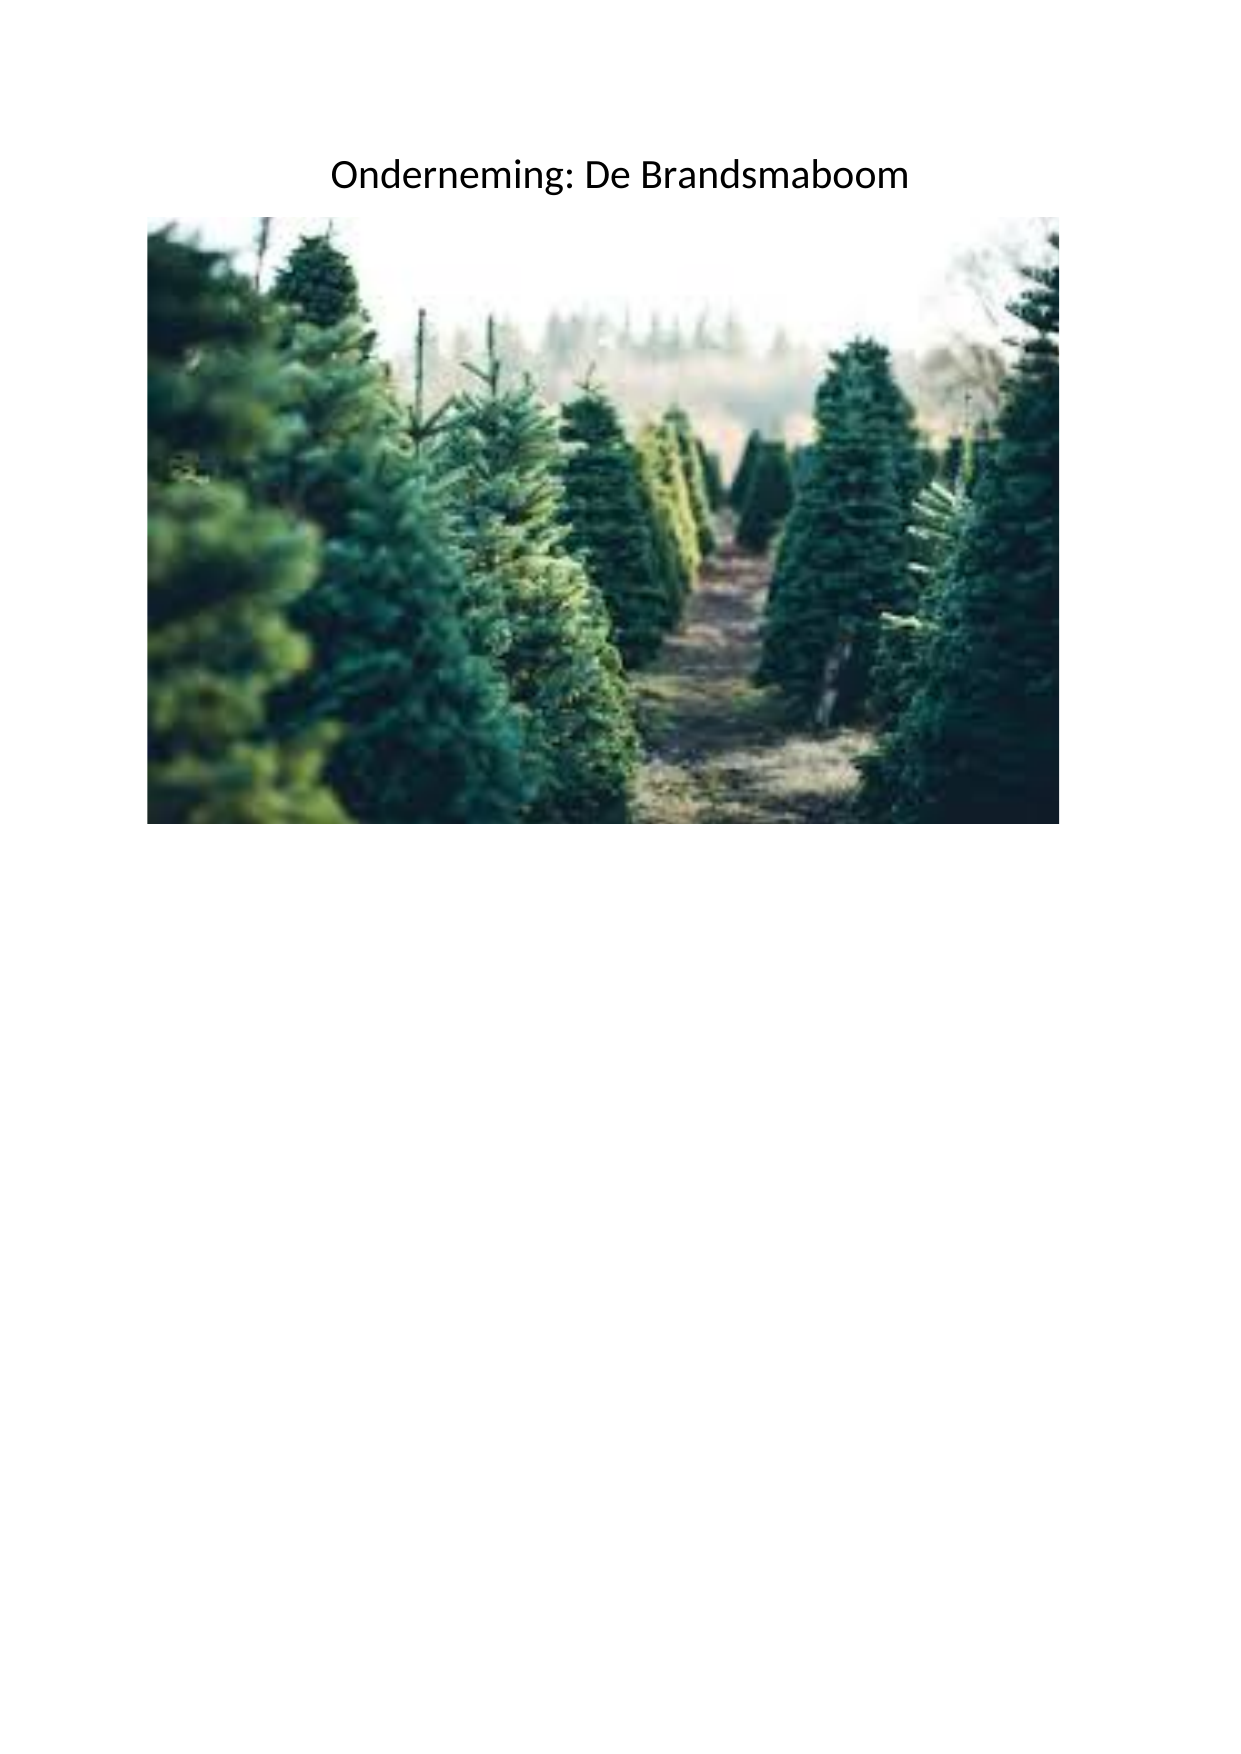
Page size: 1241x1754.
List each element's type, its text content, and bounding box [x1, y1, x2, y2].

text Onderneming: De Brandsmaboom [148, 148, 1093, 198]
picture [147, 217, 1060, 824]
